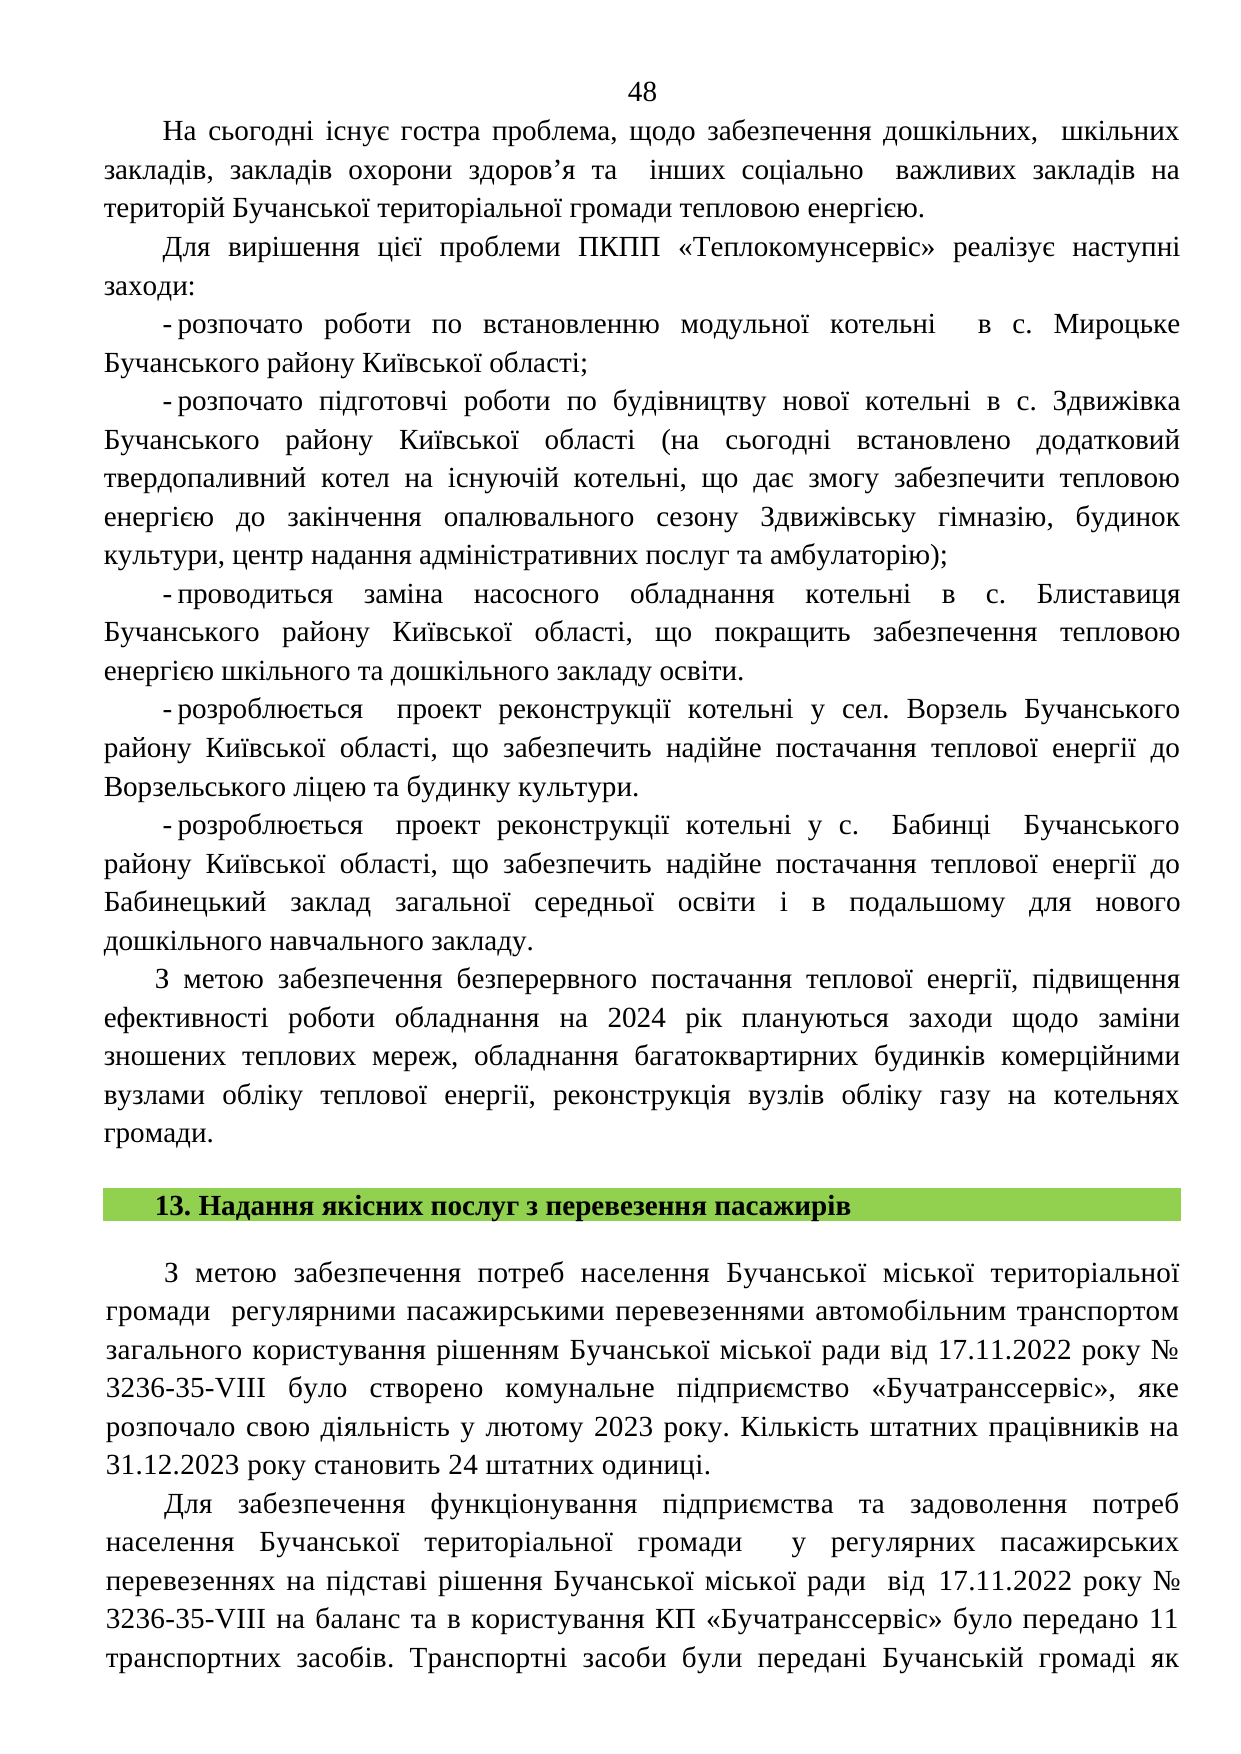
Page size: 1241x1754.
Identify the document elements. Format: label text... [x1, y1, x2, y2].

text 13. Надання якісних послуг з перевезення пасажирів [103, 1188, 1181, 1221]
text З метою забезпечення потреб населення Бучанської міської територіальної громади регулярними пасажирськими перевезеннями автомобільним транспортом загального користування рішенням Бучанської міської ради від 17.11.2022 року № 3236-35-VIII було створено комунальне підприємство «Бучатранссервіс», яке розпочало свою діяльність у лютому 2023 року. Кількість штатних працівників на 31.12.2023 року становить 24 штатних одиниці. [106, 1255, 1181, 1481]
list проводиться заміна насосного обладнання котельні в с. Блиставиця Бучанського району Київської області, що покращить забезпечення тепловою енергією шкільного та дошкільного закладу освіти. [103, 576, 1181, 687]
list розпочато підготовчі роботи по будівництву нової котельні в с. Здвижівка Бучанського району Київської області (на сьогодні встановлено додатковий твердопаливний котел на існуючій котельні, що дає змогу забезпечити тепловою енергією до закінчення опалювального сезону Здвижівську гімназію, будинок культури, центр надання адміністративних послуг та амбулаторію); [103, 383, 1181, 571]
list розпочато роботи по встановленню модульної котельні в с. Мироцьке Бучанського району Київської області; [103, 306, 1181, 378]
list Для вирішення цієї проблеми ПКПП «Теплокомунсервіс» реалізує наступні заходи: [103, 229, 1181, 301]
list розроблюється проект реконструкції котельні у сел. Ворзель Бучанського району Київської області, що забезпечить надійне постачання теплової енергії до Ворзельського ліцею та будинку культури. [103, 692, 1181, 802]
list розроблюється проект реконструкції котельні у с. Бабинці Бучанського району Київської області, що забезпечить надійне постачання теплової енергії до Бабинецький заклад загальної середньої освіти і в подальшому для нового дошкільного навчального закладу. [103, 807, 1181, 956]
list На сьогодні існує гостра проблема, щодо забезпечення дошкільних, шкільних закладів, закладів охорони здоров’я та інших соціально важливих закладів на територій Бучанської територіальної громади тепловою енергією. [103, 113, 1181, 224]
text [106, 1486, 1181, 1674]
text З метою забезпечення безперервного постачання теплової енергії, підвищення ефективності роботи обладнання на 2024 рік плануються заходи щодо заміни зношених теплових мереж, обладнання багатоквартирних будинків комерційними вузлами обліку теплової енергії, реконструкція вузлів обліку газу на котельнях громади. [103, 961, 1181, 1149]
